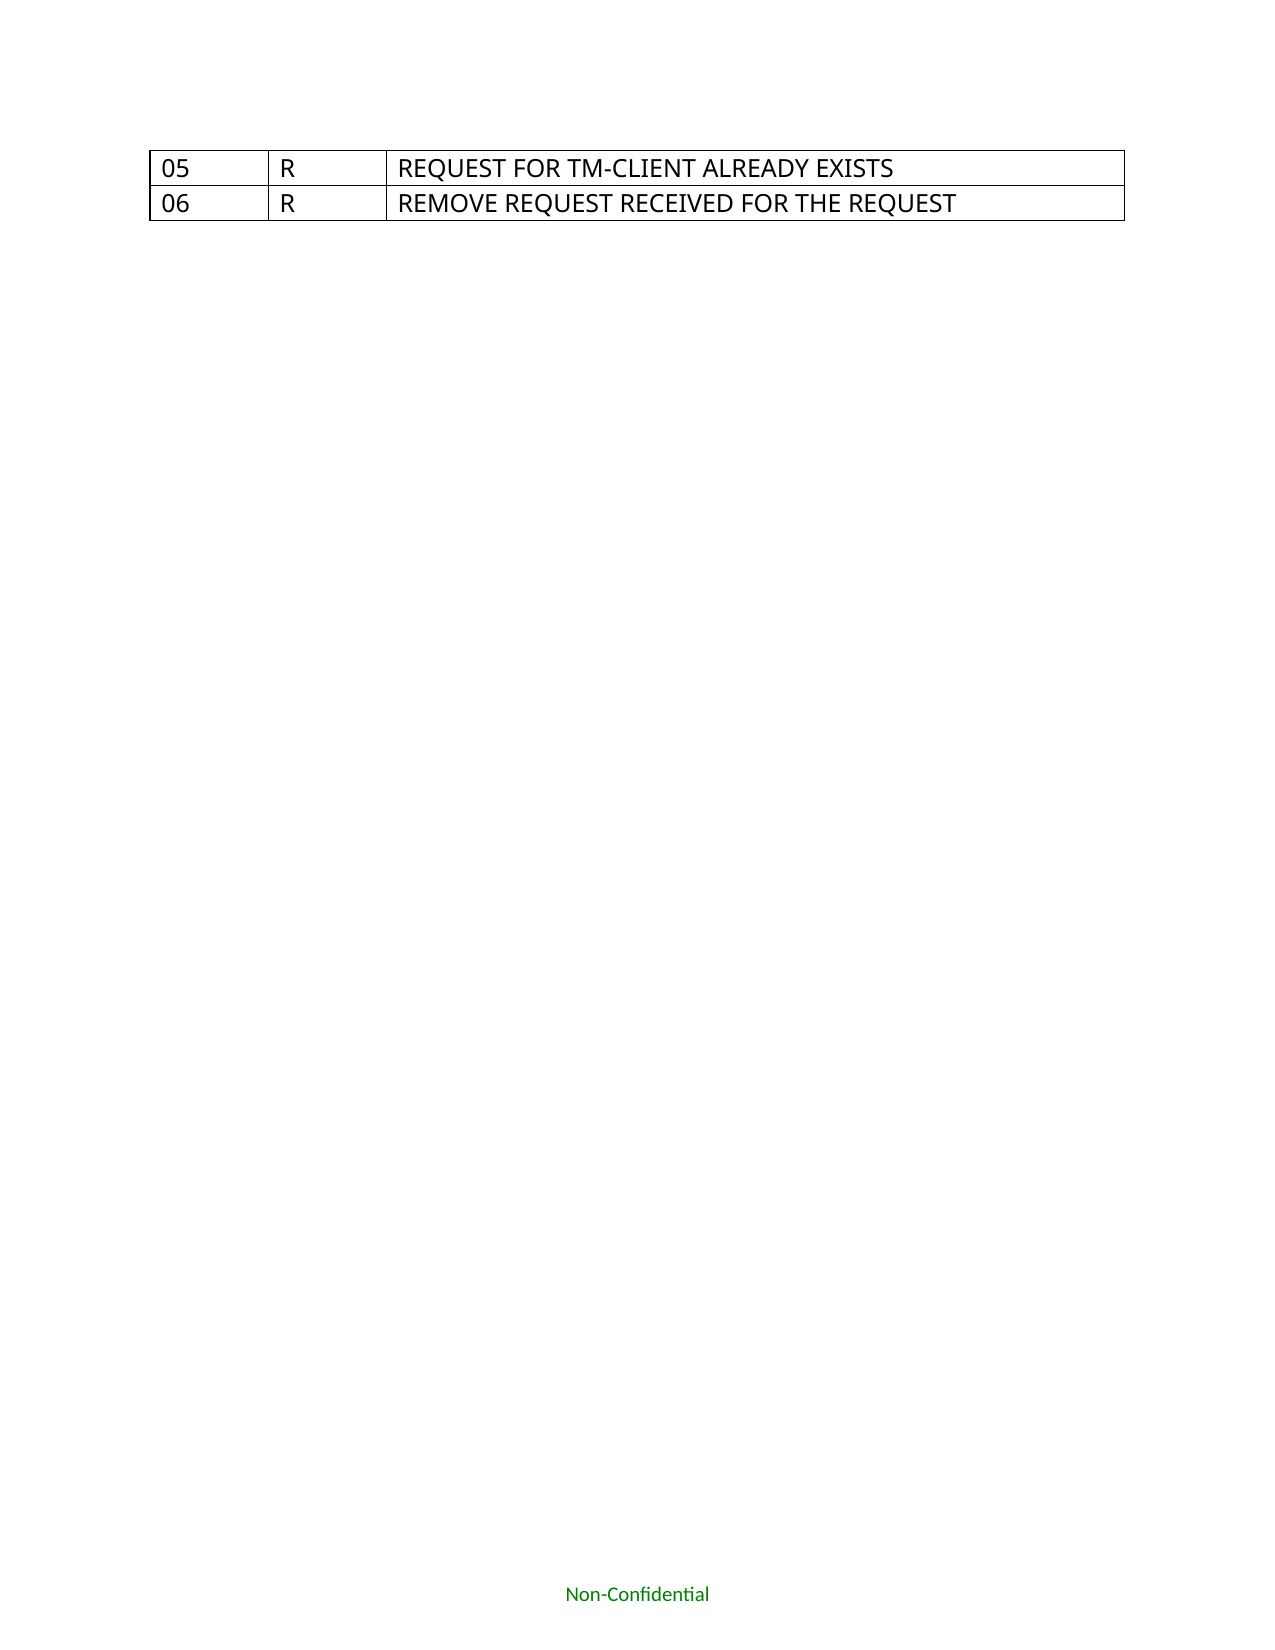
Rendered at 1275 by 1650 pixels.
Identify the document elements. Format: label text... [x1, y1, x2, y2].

table_cell REQUEST FOR TM-CLIENT ALREADY EXISTS [387, 151, 1124, 185]
table_cell R [269, 151, 386, 185]
table_cell REMOVE REQUEST RECEIVED FOR THE REQUEST [387, 186, 1124, 220]
table_cell 05 [151, 151, 268, 185]
table_cell 06 [151, 186, 268, 220]
table_cell R [269, 186, 386, 220]
